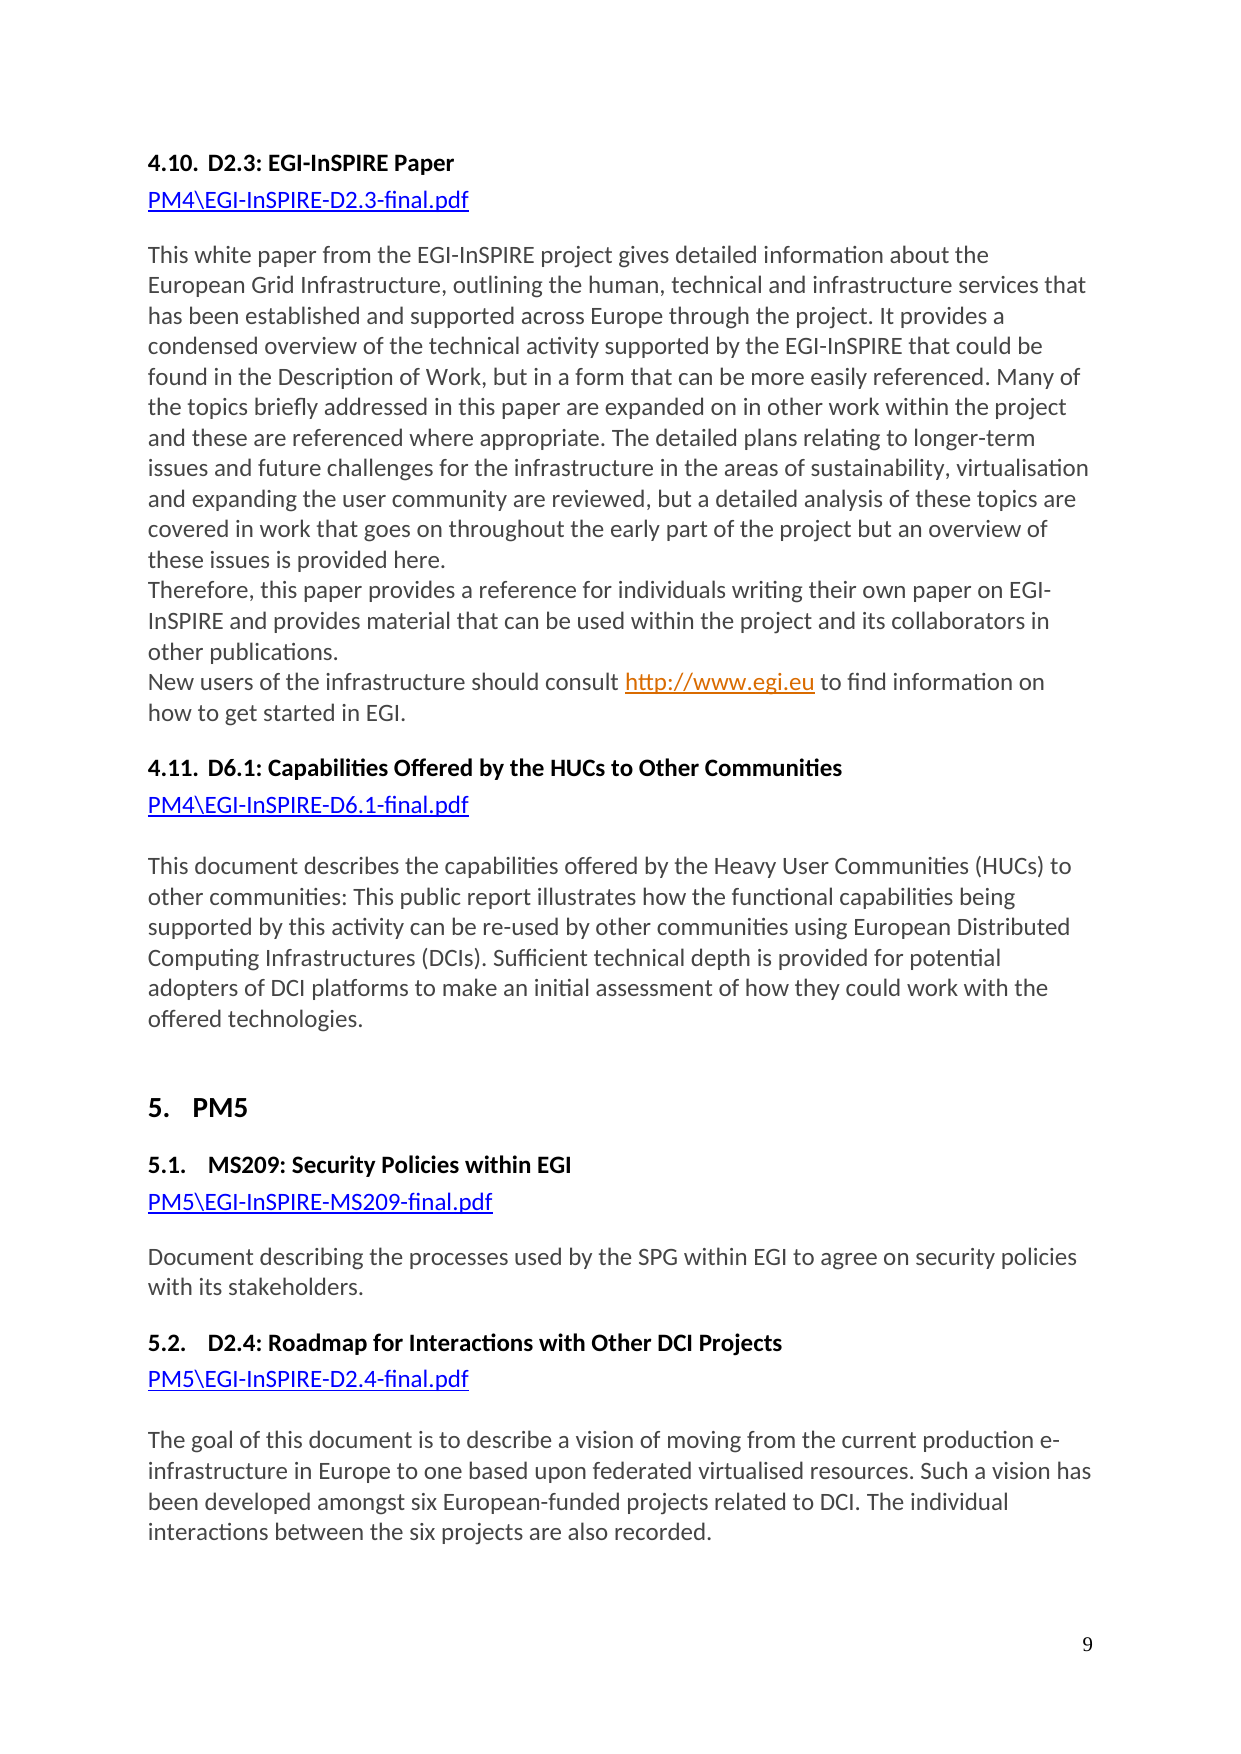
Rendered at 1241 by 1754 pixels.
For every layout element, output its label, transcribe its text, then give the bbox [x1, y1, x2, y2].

text PM4\EGI-InSPIRE-D6.1-final.pdf [148, 789, 1093, 819]
subtitle D2.3: EGI-InSPIRE Paper [148, 148, 1093, 178]
text The goal of this document is to describe a vision of moving from the current production e-infrastructure in Europe to one based upon federated virtualised resources. Such a vision has been developed amongst six European-funded projects related to DCI. The individual interactions between the six projects are also recorded. [148, 1424, 1093, 1547]
text PM5\EGI-InSPIRE-MS209-final.pdf [148, 1186, 1093, 1217]
text PM4\EGI-InSPIRE-D2.3-final.pdf [148, 184, 1093, 215]
text Document describing the processes used by the SPG within EGI to agree on security policies with its stakeholders. [148, 1241, 1093, 1302]
text This document describes the capabilities offered by the Heavy User Communities (HUCs) to other communities: This public report illustrates how the functional capabilities being supported by this activity can be re-used by other communities using European Distributed Computing Infrastructures (DCIs). Sufficient technical depth is provided for potential adopters of DCI platforms to make an initial assessment of how they could work with the offered technologies. [148, 850, 1093, 1033]
subtitle D2.4: Roadmap for Interactions with Other DCI Projects [148, 1327, 1093, 1357]
subtitle MS209: Security Policies within EGI [148, 1149, 1093, 1180]
text This white paper from the EGI-InSPIRE project gives detailed information about the European Grid Infrastructure, outlining the human, technical and infrastructure services that has been established and supported across Europe through the project. It provides a condensed overview of the technical activity supported by the EGI-InSPIRE that could be found in the Description of Work, but in a form that can be more easily referenced. Many of the topics briefly addressed in this paper are expanded on in other work within the project and these are referenced where appropriate. The detailed plans relating to longer-term issues and future challenges for the infrastructure in the areas of sustainability, virtualisation and expanding the user community are reviewed, but a detailed analysis of these topics are covered in work that goes on throughout the early part of the project but an overview of these issues is provided here. Therefore, this paper provides a reference for individuals writing their own paper on EGI-InSPIRE and provides material that can be used within the project and its collaborators in other publications. New users of the infrastructure should consult http://www.egi.eu to find information on how to get started in EGI. [148, 239, 1093, 727]
subtitle PM5 [148, 1089, 1093, 1124]
text PM5\EGI-InSPIRE-D2.4-final.pdf [148, 1363, 1093, 1394]
subtitle D6.1: Capabilities Offered by the HUCs to Other Communities [148, 752, 1093, 783]
